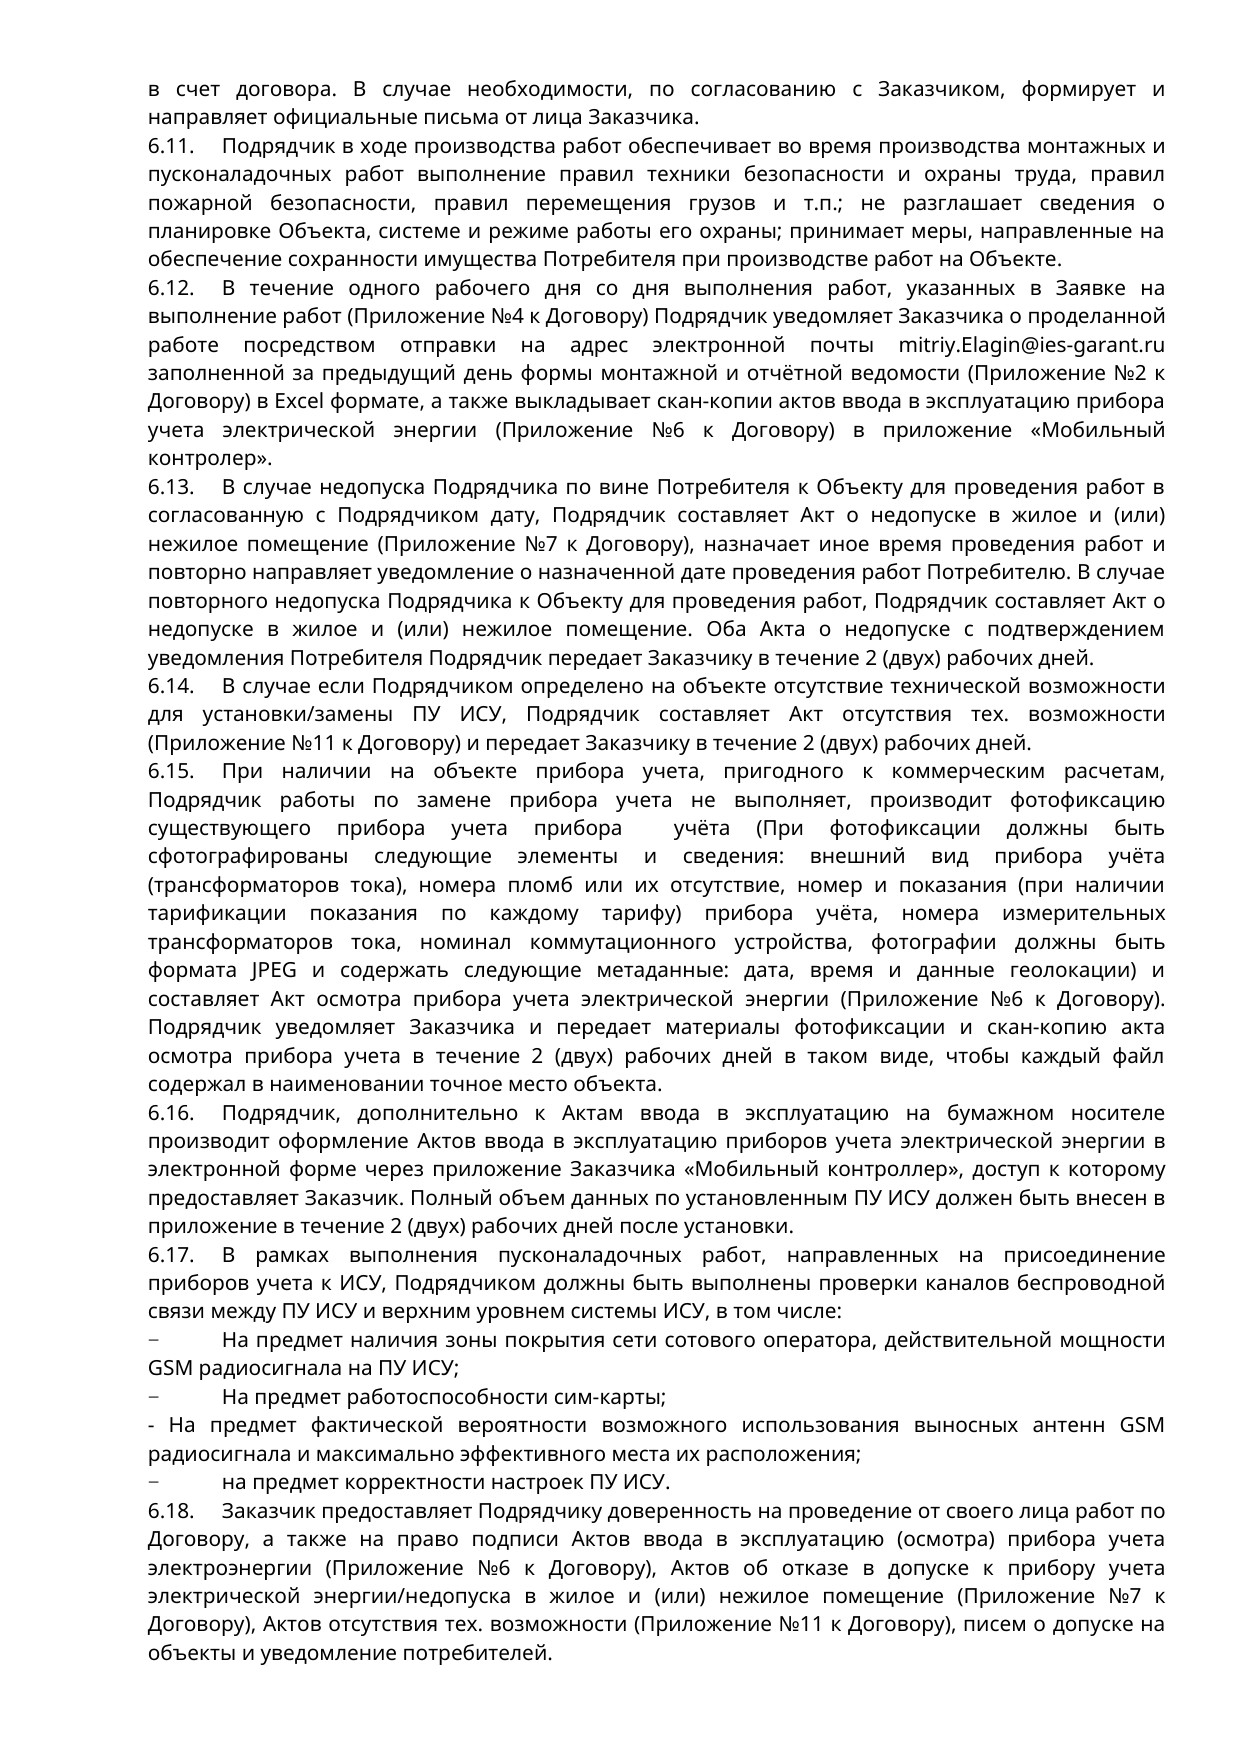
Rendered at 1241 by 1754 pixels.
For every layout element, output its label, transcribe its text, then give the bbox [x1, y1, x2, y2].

list На предмет работоспособности сим-карты; [148, 1382, 1167, 1410]
list на предмет корректности настроек ПУ ИСУ. [148, 1467, 1167, 1496]
list - На предмет фактической вероятности возможного использования выносных антенн GSM радиосигнала и максимально эффективного места их расположения; [148, 1410, 1167, 1467]
list Подрядчик, дополнительно к Актам ввода в эксплуатацию на бумажном носителе производит оформление Актов ввода в эксплуатацию приборов учета электрической энергии в электронной форме через приложение Заказчика «Мобильный контроллер», доступ к которому предоставляет Заказчик. Полный объем данных по установленным ПУ ИСУ должен быть внесен в приложение в течение 2 (двух) рабочих дней после установки. [148, 1098, 1167, 1240]
list На предмет наличия зоны покрытия сети сотового оператора, действительной мощности GSM радиосигнала на ПУ ИСУ; [148, 1325, 1167, 1382]
list Подрядчик в ходе производства работ обеспечивает во время производства монтажных и пусконаладочных работ выполнение правил техники безопасности и охраны труда, правил пожарной безопасности, правил перемещения грузов и т.п.; не разглашает сведения о планировке Объекта, системе и режиме работы его охраны; принимает меры, направленные на обеспечение сохранности имущества Потребителя при производстве работ на Объекте. [148, 131, 1167, 273]
list В случае недопуска Подрядчика по вине Потребителя к Объекту для проведения работ в согласованную с Подрядчиком дату, Подрядчик составляет Акт о недопуске в жилое и (или) нежилое помещение (Приложение №7 к Договору), назначает иное время проведения работ и повторно направляет уведомление о назначенной дате проведения работ Потребителю. В случае повторного недопуска Подрядчика к Объекту для проведения работ, Подрядчик составляет Акт о недопуске в жилое и (или) нежилое помещение. Оба Акта о недопуске с подтверждением уведомления Потребителя Подрядчик передает Заказчику в течение 2 (двух) рабочих дней. [148, 472, 1167, 671]
list При наличии на объекте прибора учета, пригодного к коммерческим расчетам, Подрядчик работы по замене прибора учета не выполняет, производит фотофиксацию существующего прибора учета прибора учёта (При фотофиксации должны быть сфотографированы следующие элементы и сведения: внешний вид прибора учёта (трансформаторов тока), номера пломб или их отсутствие, номер и показания (при наличии тарификации показания по каждому тарифу) прибора учёта, номера измерительных трансформаторов тока, номинал коммутационного устройства, фотографии должны быть формата JPEG и содержать следующие метаданные: дата, время и данные геолокации) и составляет Акт осмотра прибора учета электрической энергии (Приложение №6 к Договору). Подрядчик уведомляет Заказчика и передает материалы фотофиксации и скан-копию акта осмотра прибора учета в течение 2 (двух) рабочих дней в таком виде, чтобы каждый файл содержал в наименовании точное место объекта. [148, 756, 1167, 1098]
list В течение одного рабочего дня со дня выполнения работ, указанных в Заявке на выполнение работ (Приложение №4 к Договору) Подрядчик уведомляет Заказчика о проделанной работе посредством отправки на адрес электронной почты mitriy.Elagin@ies-garant.ru заполненной за предыдущий день формы монтажной и отчётной ведомости (Приложение №2 к Договору) в Excel формате, а также выкладывает скан-копии актов ввода в эксплуатацию прибора учета электрической энергии (Приложение №6 к Договору) в приложение «Мобильный контролер». [148, 273, 1167, 472]
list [148, 74, 1167, 131]
list В рамках выполнения пусконаладочных работ, направленных на присоединение приборов учета к ИСУ, Подрядчиком должны быть выполнены проверки каналов беспроводной связи между ПУ ИСУ и верхним уровнем системы ИСУ, в том числе: [148, 1240, 1167, 1325]
list В случае если Подрядчиком определено на объекте отсутствие технической возможности для установки/замены ПУ ИСУ, Подрядчик составляет Акт отсутствия тех. возможности (Приложение №11 к Договору) и передает Заказчику в течение 2 (двух) рабочих дней. [148, 671, 1167, 756]
list Заказчик предоставляет Подрядчику доверенность на проведение от своего лица работ по Договору, а также на право подписи Актов ввода в эксплуатацию (осмотра) прибора учета электроэнергии (Приложение №6 к Договору), Актов об отказе в допуске к прибору учета электрической энергии/недопуска в жилое и (или) нежилое помещение (Приложение №7 к Договору), Актов отсутствия тех. возможности (Приложение №11 к Договору), писем о допуске на объекты и уведомление потребителей. [148, 1496, 1167, 1666]
